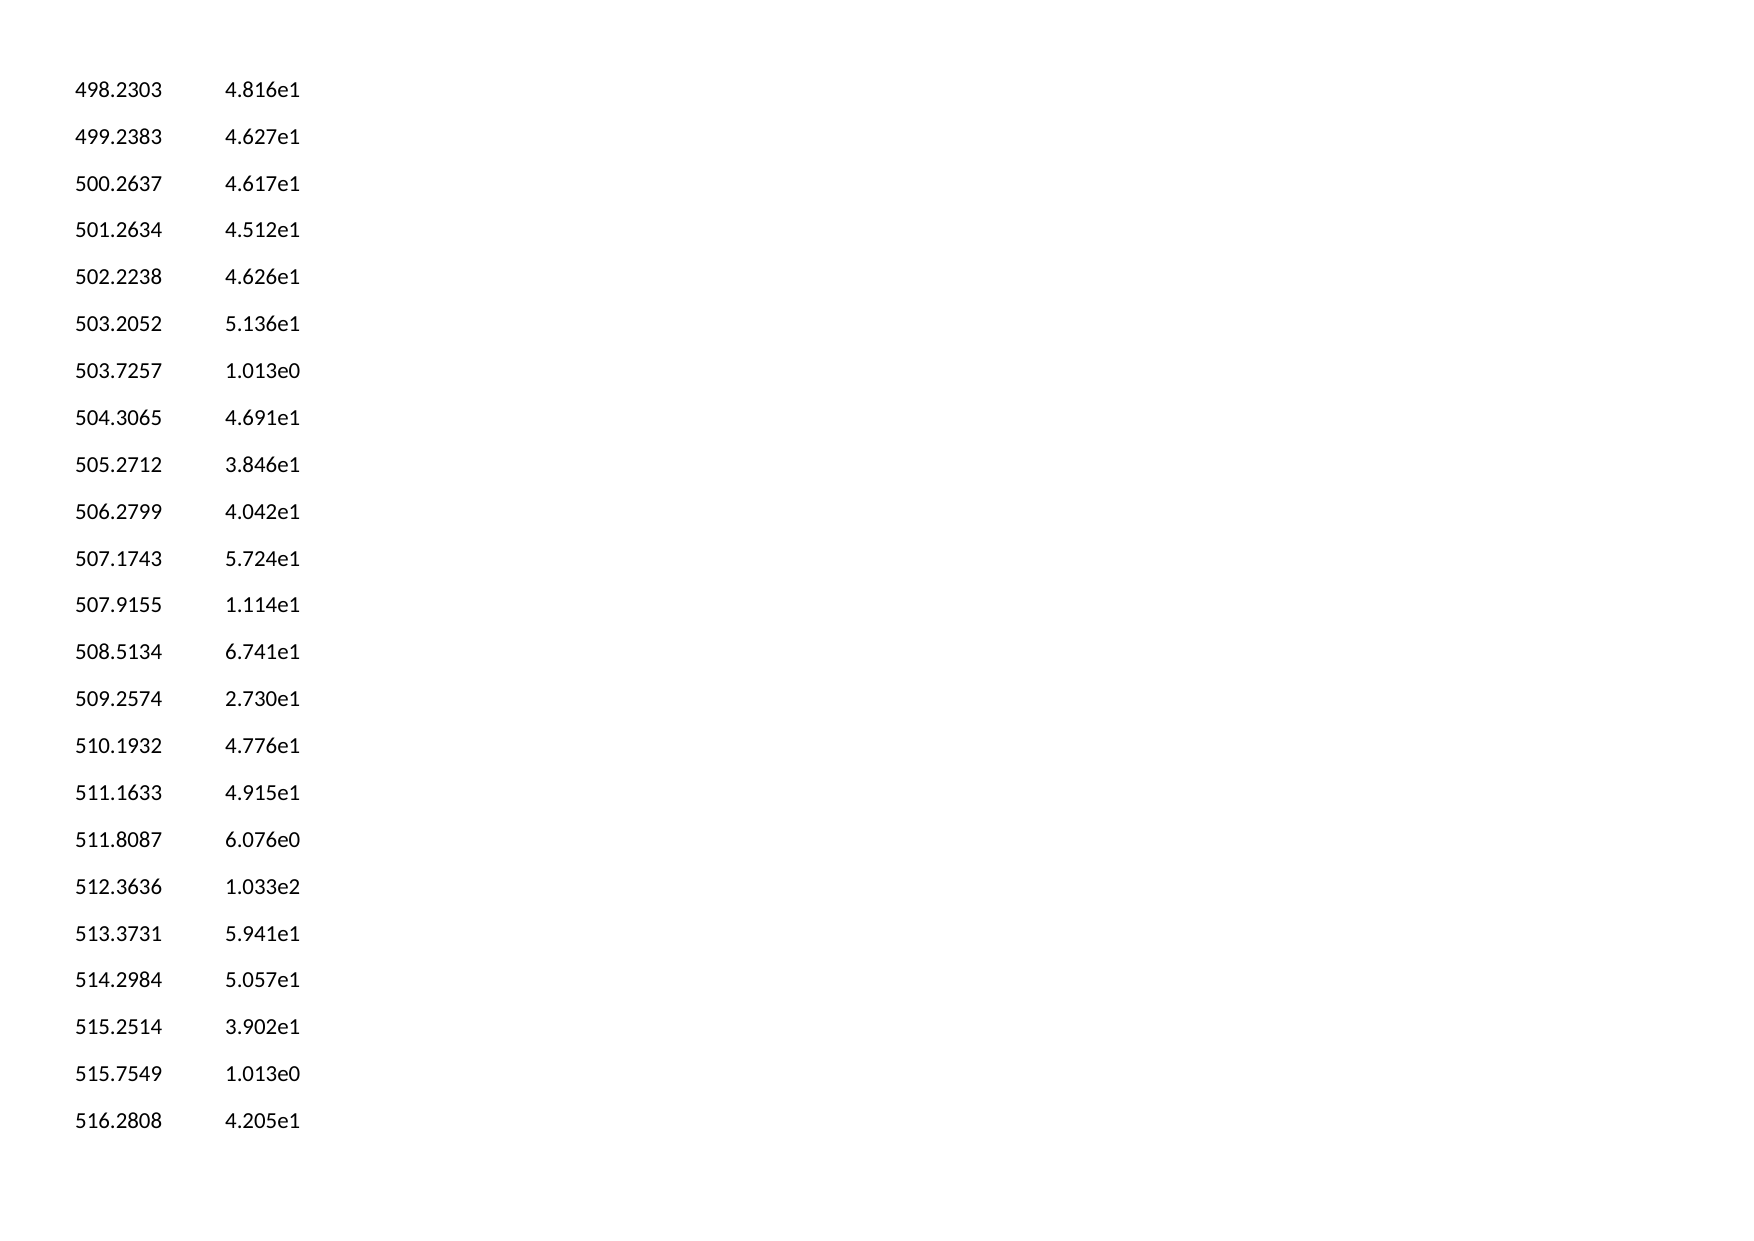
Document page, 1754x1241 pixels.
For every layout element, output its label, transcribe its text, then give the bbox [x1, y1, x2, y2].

text 500.2637 4.617e1 [75, 169, 1679, 197]
text 516.2808 4.205e1 [75, 1106, 1679, 1134]
text 513.3731 5.941e1 [75, 919, 1679, 947]
text 511.1633 4.915e1 [75, 778, 1679, 806]
text 503.7257 1.013e0 [75, 356, 1679, 384]
text 502.2238 4.626e1 [75, 262, 1679, 291]
text 504.3065 4.691e1 [75, 403, 1679, 431]
text 499.2383 4.627e1 [75, 122, 1679, 150]
text 507.9155 1.114e1 [75, 591, 1679, 619]
text 509.2574 2.730e1 [75, 684, 1679, 712]
text 501.2634 4.512e1 [75, 216, 1679, 244]
text 505.2712 3.846e1 [75, 450, 1679, 478]
text 514.2984 5.057e1 [75, 966, 1679, 994]
text 503.2052 5.136e1 [75, 309, 1679, 337]
text 511.8087 6.076e0 [75, 825, 1679, 853]
text 508.5134 6.741e1 [75, 637, 1679, 666]
text 512.3636 1.033e2 [75, 872, 1679, 900]
text 498.2303 4.816e1 [75, 75, 1679, 103]
text 515.2514 3.902e1 [75, 1012, 1679, 1041]
text 507.1743 5.724e1 [75, 544, 1679, 572]
text 510.1932 4.776e1 [75, 731, 1679, 759]
text 506.2799 4.042e1 [75, 497, 1679, 525]
text 515.7549 1.013e0 [75, 1059, 1679, 1087]
